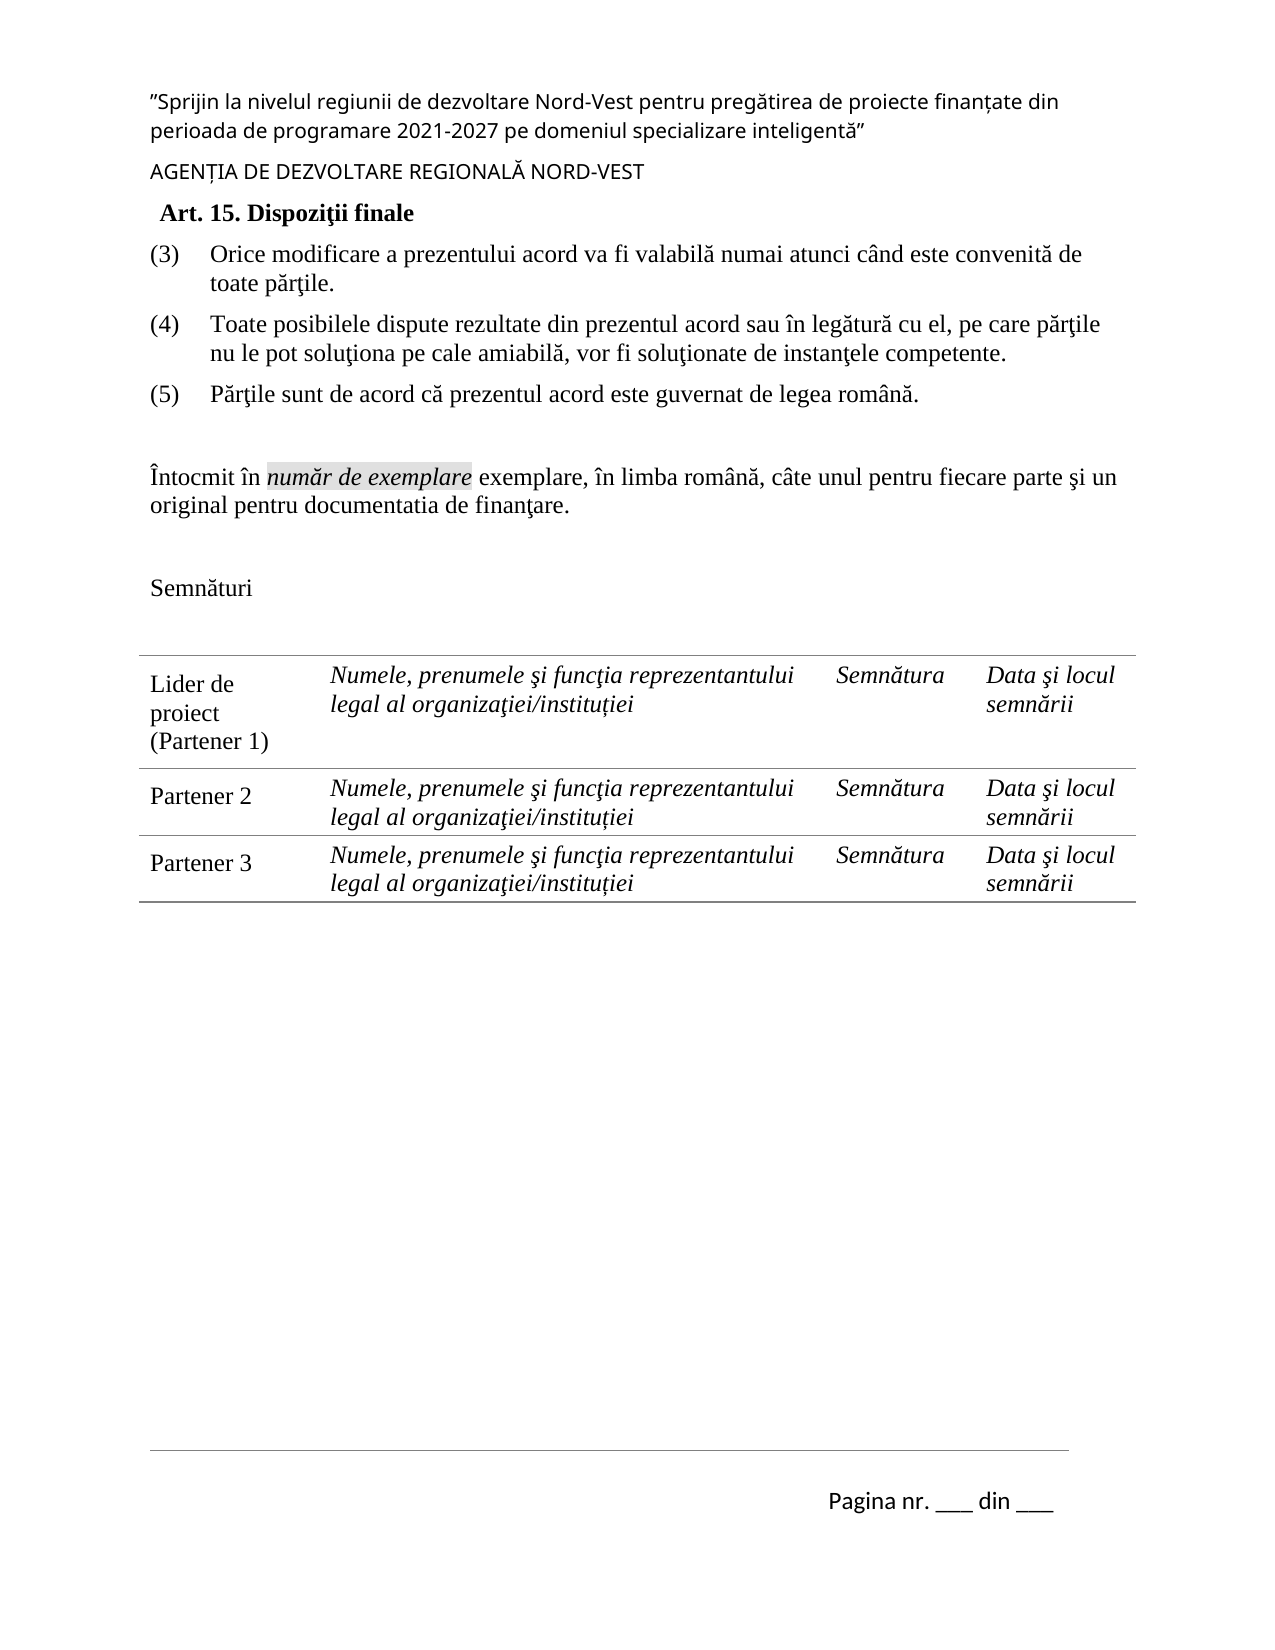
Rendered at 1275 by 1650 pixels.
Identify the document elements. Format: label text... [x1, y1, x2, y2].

subtitle Art. 15. Dispoziţii finale [159, 198, 1125, 227]
table_cell Numele, prenumele şi funcţia reprezentantului legal al organizaţiei/instituției [319, 769, 825, 834]
table_cell Data şi locul semnării [975, 836, 1136, 901]
subtitle Părţile sunt de acord că prezentul acord este guvernat de legea română. [150, 379, 1125, 408]
text Întocmit în număr de exemplare exemplare, în limba română, câte unul pentru fiecare parte şi un original pentru documentatia de finanţare. [150, 462, 1125, 519]
table_cell Data şi locul semnării [975, 769, 1136, 834]
table_cell Partener 3 [139, 836, 319, 901]
text Semnături [150, 573, 1125, 602]
table_header Lider de proiect (Partener 1) [139, 656, 319, 768]
table_cell Semnătura [825, 769, 975, 834]
table_cell Partener 2 [139, 769, 319, 834]
subtitle Toate posibilele dispute rezultate din prezentul acord sau în legătură cu el, pe care părţile nu le pot soluţiona pe cale amiabilă, vor fi soluţionate de instanţele competente. [150, 309, 1125, 367]
table_header Numele, prenumele şi funcţia reprezentantului legal al organizaţiei/instituției [319, 656, 825, 768]
table_header Data şi locul semnării [975, 656, 1136, 768]
table_header Semnătura [825, 656, 975, 768]
table_cell Semnătura [825, 836, 975, 901]
table_cell Numele, prenumele şi funcţia reprezentantului legal al organizaţiei/instituției [319, 836, 825, 901]
subtitle Orice modificare a prezentului acord va fi valabilă numai atunci când este convenită de toate părţile. [150, 239, 1125, 297]
